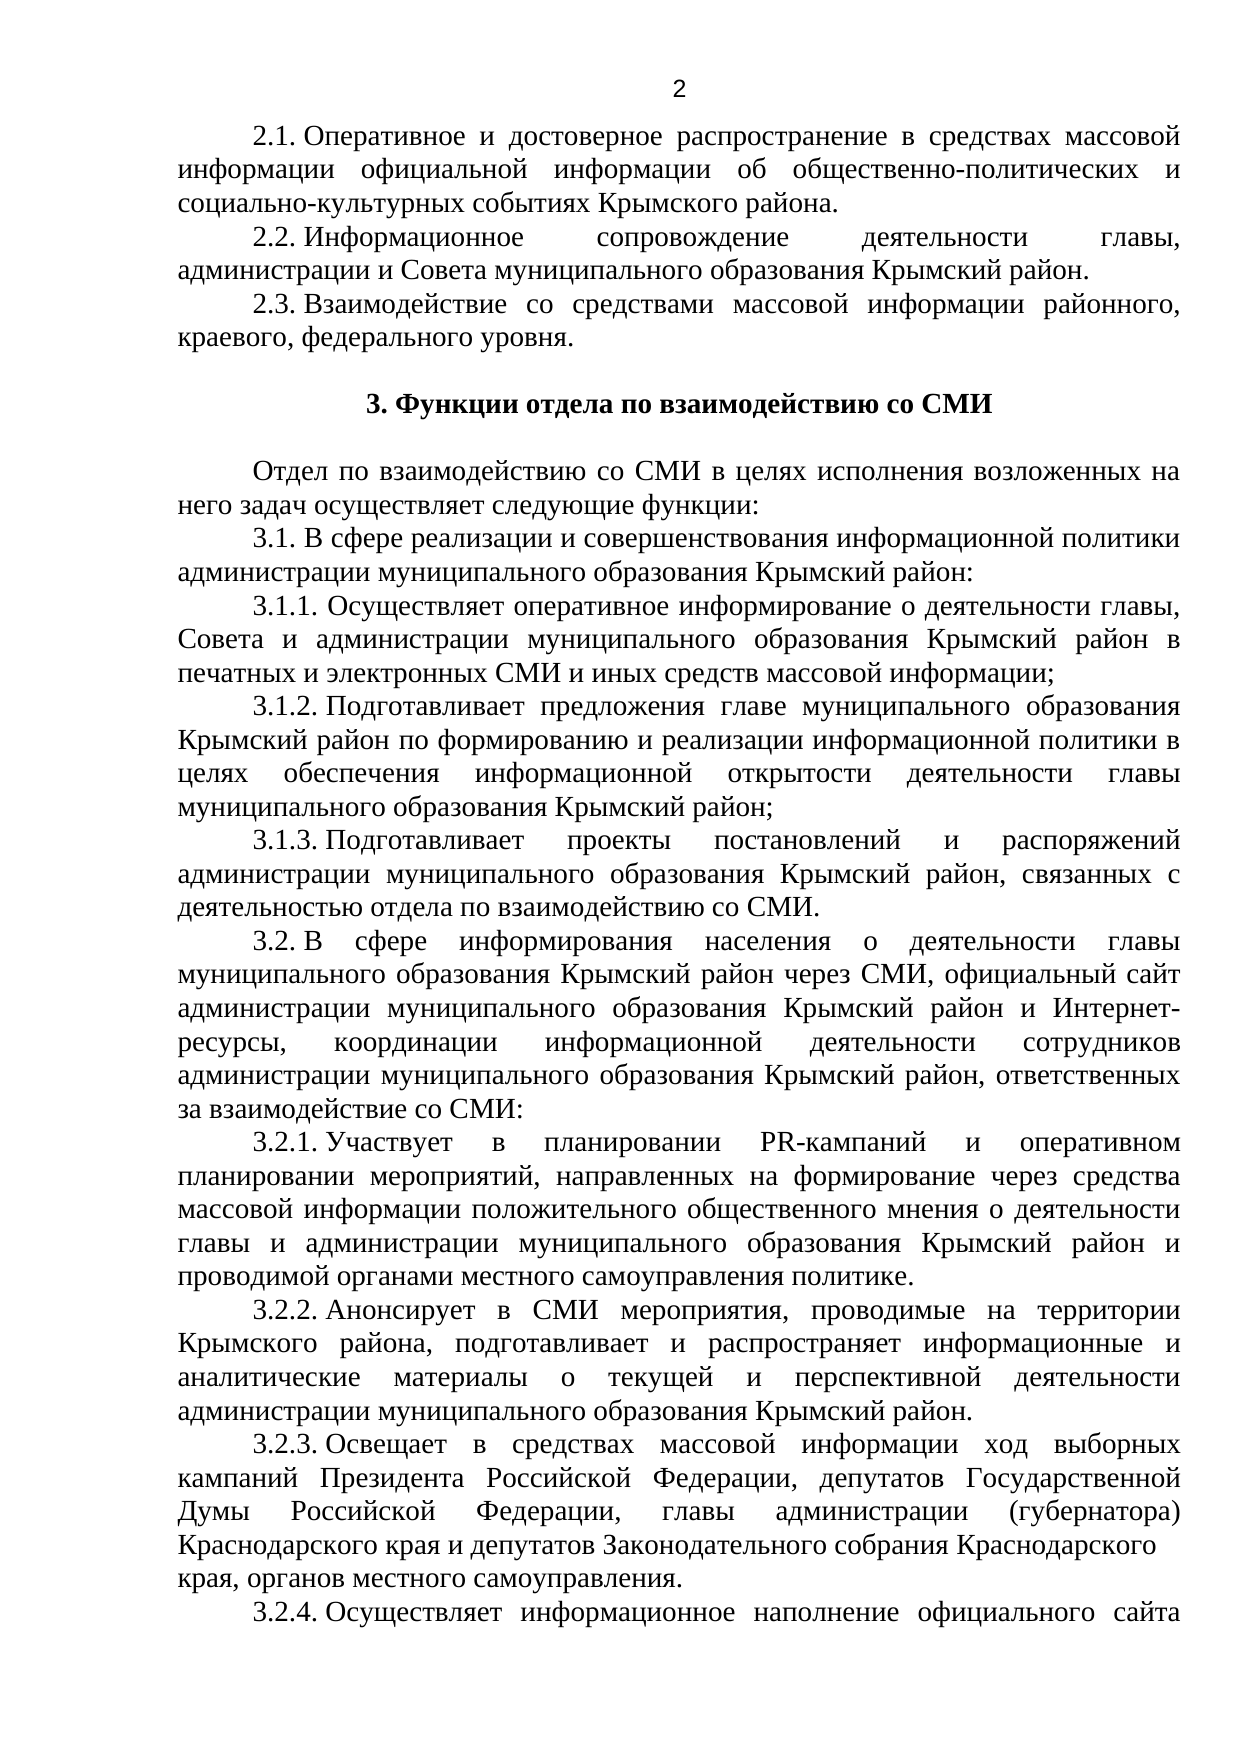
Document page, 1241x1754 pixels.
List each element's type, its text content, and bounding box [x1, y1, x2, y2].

text 3.1. В сфере реализации и совершенствования информационной политики администрации муниципального образования Крымский район: [177, 521, 1181, 588]
text 3.2.3. Освещает в средствах массовой информации ход выборных кампаний Президента Российской Федерации, депутатов Государственной Думы Российской Федерации, главы администрации (губернатора) Краснодарского края и депутатов Законодательного собрания Краснодарского [177, 1426, 1181, 1560]
text 3.2. В сфере информирования населения о деятельности главы муниципального образования Крымский район через СМИ, официальный сайт администрации муниципального образования Крымский район и Интернет-ресурсы, координации информационной деятельности сотрудников администрации муниципального образования Крымский район, ответственных за взаимодействие со СМИ: [177, 923, 1181, 1124]
text Отдел по взаимодействию со СМИ в целях исполнения возложенных на него задач осуществляет следующие функции: [177, 453, 1181, 521]
text 2.2. Информационное сопровождение деятельности главы, администрации и Совета муниципального образования Крымский район. [177, 219, 1181, 286]
text 3.2.1. Участвует в планировании РR-кампаний и оперативном планировании мероприятий, направленных на формирование через средства массовой информации положительного общественного мнения о деятельности главы и администрации муниципального образования Крымский район и проводимой органами местного самоуправления политике. [177, 1124, 1181, 1292]
text 2.3. Взаимодействие со средствами массовой информации районного, краевого, федерального уровня. [177, 286, 1181, 353]
text 3.1.1. Осуществляет оперативное информирование о деятельности главы, Совета и администрации муниципального образования Крымский район в печатных и электронных СМИ и иных средств массовой информации; [177, 588, 1181, 688]
text 3. Функции отдела по взаимодействию со СМИ [177, 386, 1181, 420]
text края, органов местного самоуправления. [177, 1560, 1181, 1594]
text 3.1.2. Подготавливает предложения главе муниципального образования Крымский район по формированию и реализации информационной политики в целях обеспечения информационной открытости деятельности главы муниципального образования Крымский район; [177, 688, 1181, 822]
text 3.2.2. Анонсирует в СМИ мероприятия, проводимые на территории Крымского района, подготавливает и распространяет информационные и аналитические материалы о текущей и перспективной деятельности администрации муниципального образования Крымский район. [177, 1292, 1181, 1426]
text 3.1.3. Подготавливает проекты постановлений и распоряжений администрации муниципального образования Крымский район, связанных с деятельностью отдела по взаимодействию со СМИ. [177, 822, 1181, 923]
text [177, 1594, 1181, 1627]
text 2.1. Оперативное и достоверное распространение в средствах массовой информации официальной информации об общественно-политических и социально-культурных событиях Крымского района. [177, 118, 1181, 219]
